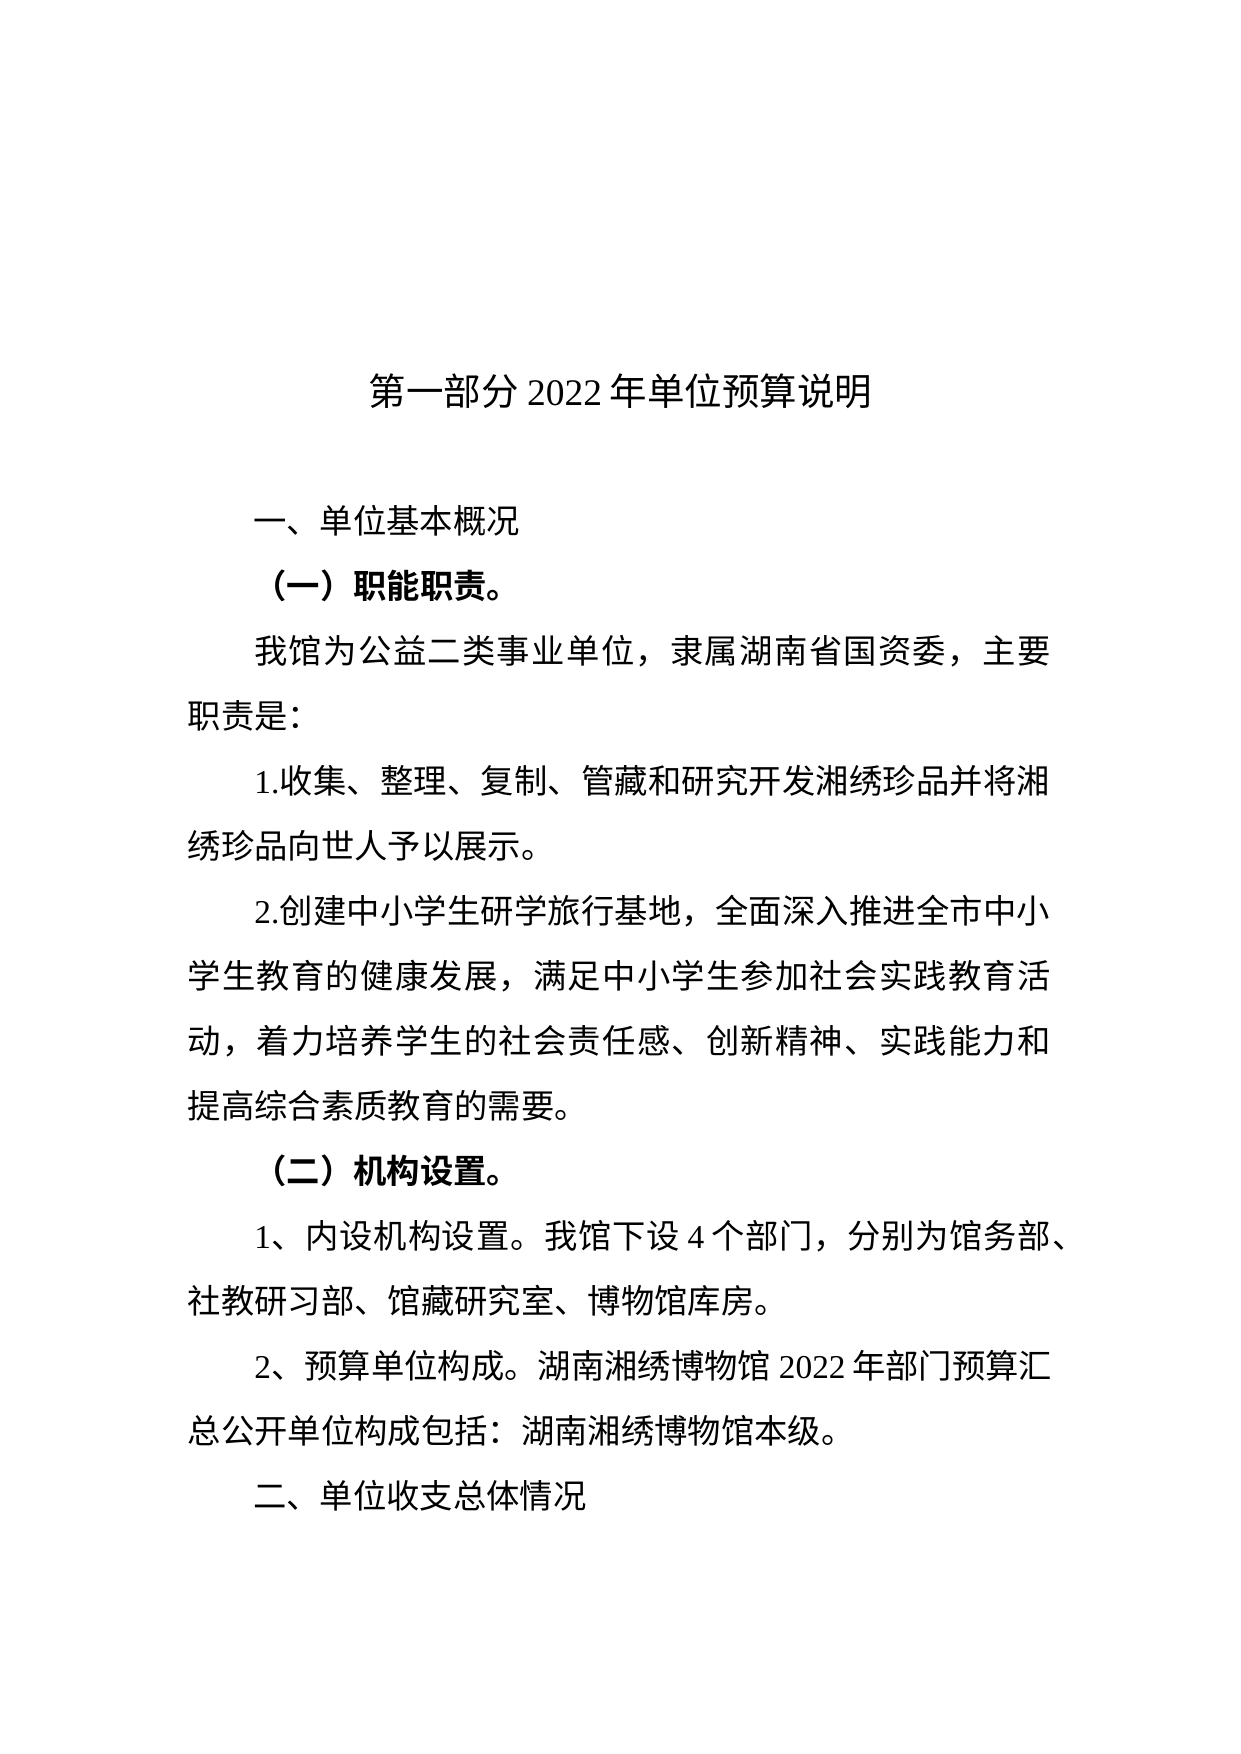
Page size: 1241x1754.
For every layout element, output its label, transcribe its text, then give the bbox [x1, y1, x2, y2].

text 1、内设机构设置。我馆下设4个部门，分别为馆务部、社教研习部、馆藏研究室、博物馆库房。 [187, 1202, 1053, 1332]
text 2.创建中小学生研学旅行基地，全面深入推进全市中小学生教育的健康发展，满足中小学生参加社会实践教育活动，着力培养学生的社会责任感、创新精神、实践能力和提高综合素质教育的需要。 [187, 877, 1053, 1137]
text 2、预算单位构成。湖南湘绣博物馆2022年部门预算汇总公开单位构成包括：湖南湘绣博物馆本级。 [187, 1332, 1053, 1462]
text 1.收集、整理、复制、管藏和研究开发湘绣珍品并将湘绣珍品向世人予以展示。 [187, 747, 1053, 877]
text 一、单位基本概况 [187, 487, 1053, 552]
text 第一部分 2022年单位预算说明 [187, 357, 1053, 422]
text （二）机构设置。 [187, 1137, 1053, 1202]
text 二、单位收支总体情况 [187, 1462, 1053, 1527]
text 我馆为公益二类事业单位，隶属湖南省国资委，主要职责是： [187, 617, 1053, 747]
text （一）职能职责。 [187, 552, 1053, 617]
